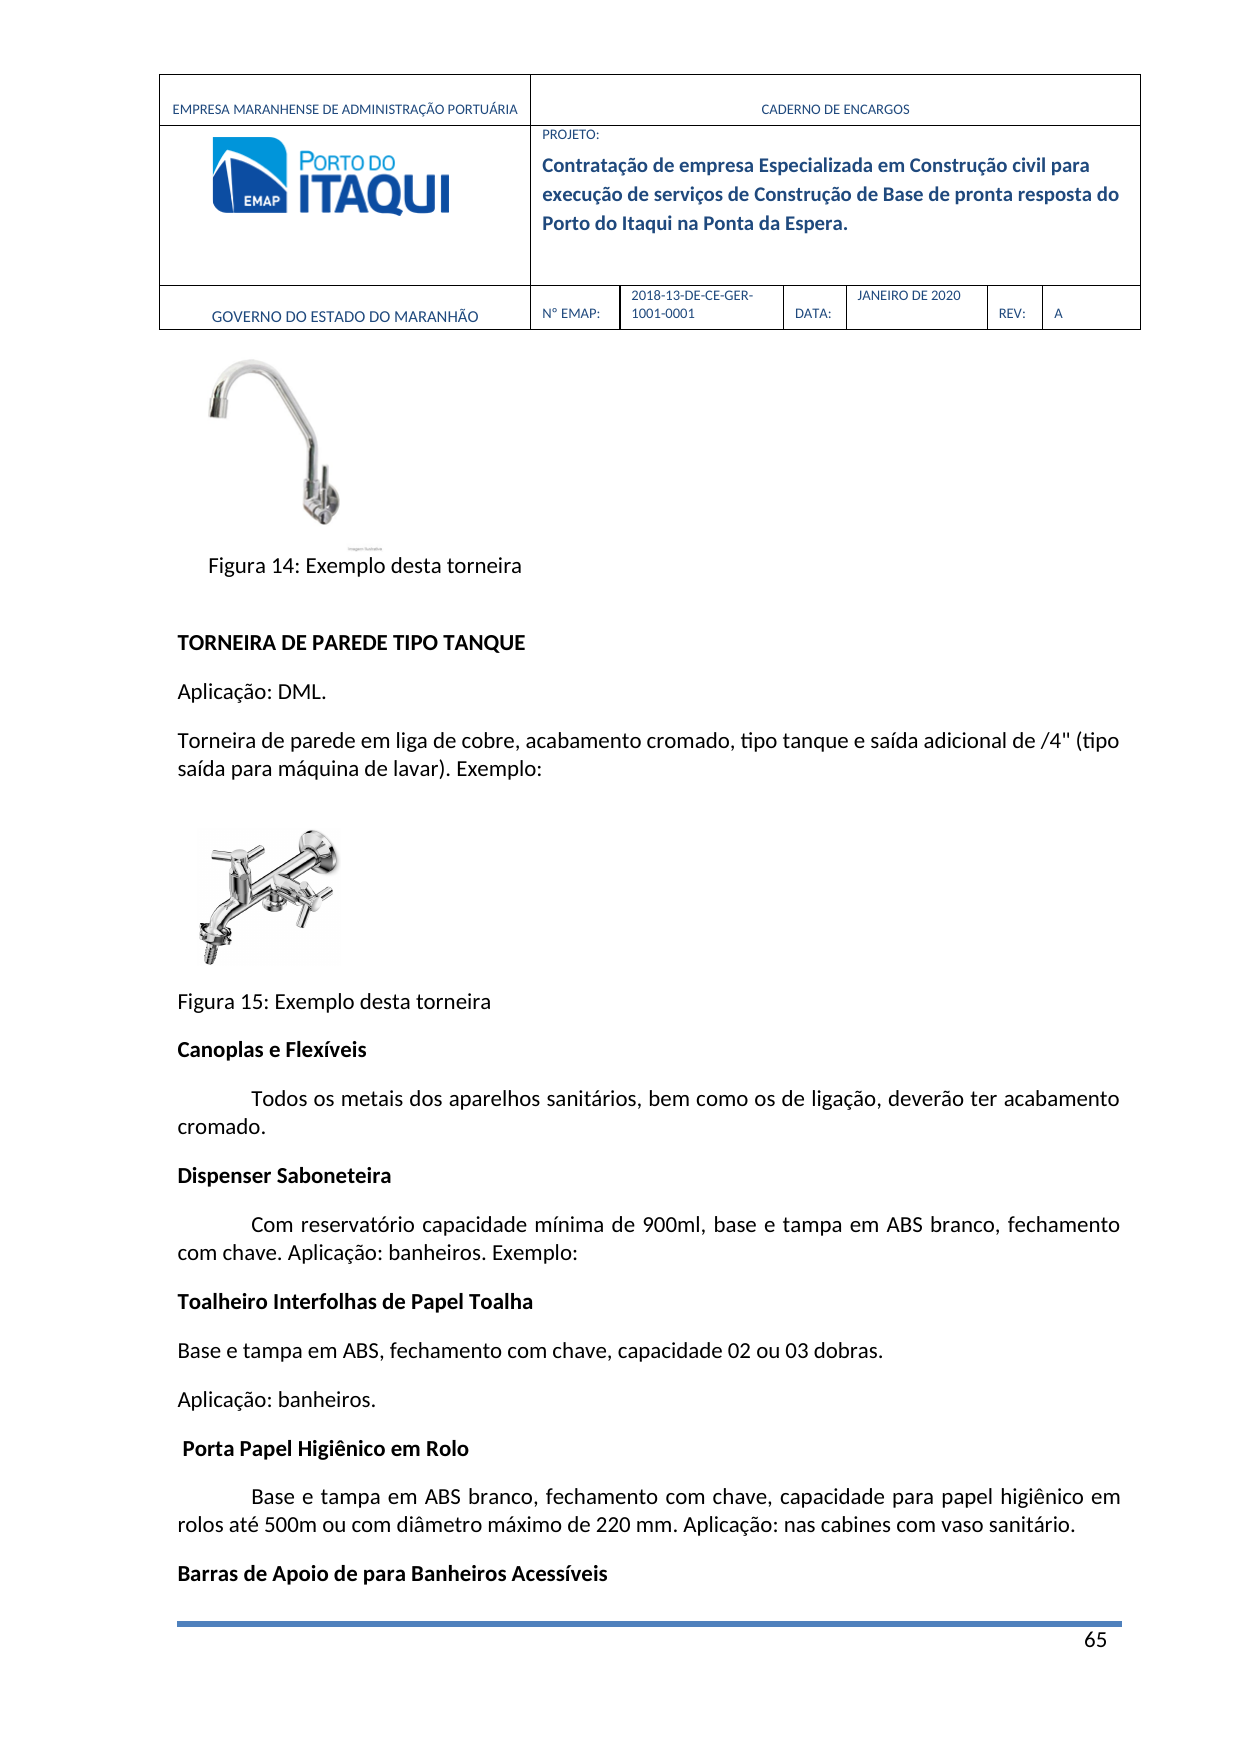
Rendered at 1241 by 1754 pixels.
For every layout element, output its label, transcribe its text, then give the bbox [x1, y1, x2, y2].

text Base e tampa em ABS branco, fechamento com chave, capacidade para papel higiênico em rolos até 500m ou com diâmetro máximo de 220 mm. Aplicação: nas cabines com vaso sanitário. [177, 1482, 1122, 1538]
text Com reservatório capacidade mínima de 900ml, base e tampa em ABS branco, fechamento com chave. Aplicação: banheiros. Exemplo: [177, 1210, 1122, 1266]
picture [197, 828, 342, 966]
text Figura 15: Exemplo desta torneira [177, 803, 1122, 1015]
text Aplicação: DML. [177, 677, 1122, 705]
text Dispenser Saboneteira [177, 1161, 1122, 1189]
text Base e tampa em ABS, fechamento com chave, capacidade 02 ou 03 dobras. [177, 1336, 1122, 1364]
text Barras de Apoio de para Banheiros Acessíveis [177, 1559, 1122, 1587]
picture [212, 137, 449, 216]
text Figura 14: Exemplo desta torneira [177, 552, 1122, 580]
text Porta Papel Higiênico em Rolo [177, 1434, 1122, 1462]
text Torneira de parede em liga de cobre, acabamento cromado, tipo tanque e saída adicional de /4" (tipo saída para máquina de lavar). Exemplo: [177, 726, 1122, 782]
text Todos os metais dos aparelhos sanitários, bem como os de ligação, deverão ter acabamento cromado. [177, 1084, 1122, 1141]
text TORNEIRA DE PAREDE TIPO TANQUE [177, 628, 1122, 657]
text Aplicação: banheiros. [177, 1385, 1122, 1413]
text Toalheiro Interfolhas de Papel Toalha [177, 1287, 1122, 1315]
picture [207, 357, 384, 552]
text Canoplas e Flexíveis [177, 1036, 1122, 1064]
